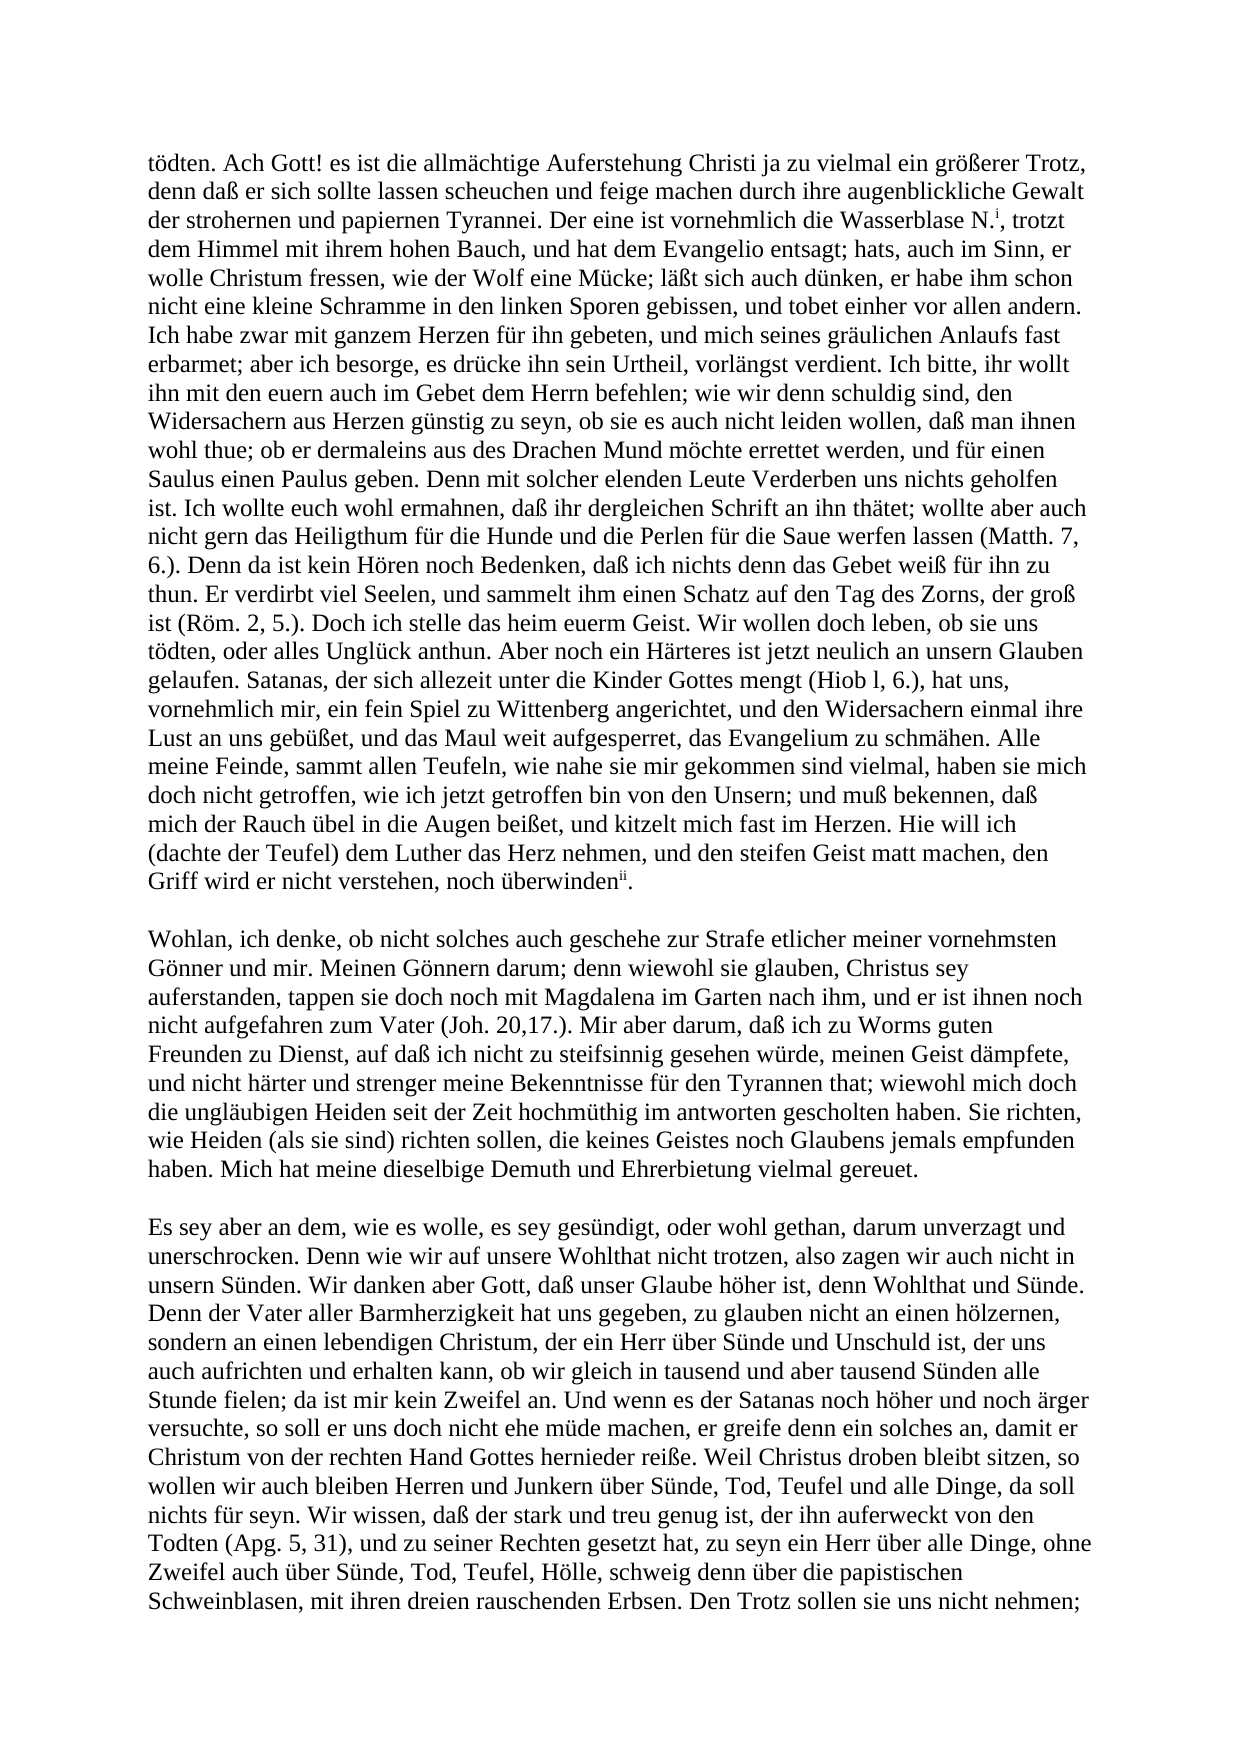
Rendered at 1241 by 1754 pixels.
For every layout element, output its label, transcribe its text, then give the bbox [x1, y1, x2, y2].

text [148, 148, 1093, 895]
text Wohlan, ich denke, ob nicht solches auch geschehe zur Strafe etlicher meiner vornehmsten Gönner und mir. Meinen Gönnern darum; denn wiewohl sie glauben, Christus sey auferstanden, tappen sie doch noch mit Magdalena im Garten nach ihm, und er ist ihnen noch nicht aufgefahren zum Vater (Joh. 20,17.). Mir aber darum, daß ich zu Worms guten Freunden zu Dienst, auf daß ich nicht zu steifsinnig gesehen würde, meinen Geist dämpfete, und nicht härter und strenger meine Bekenntnisse für den Tyrannen that; wiewohl mich doch die ungläubigen Heiden seit der Zeit hochmüthig im antworten gescholten haben. Sie richten, wie Heiden (als sie sind) richten sollen, die keines Geistes noch Glaubens jemals empfunden haben. Mich hat meine dieselbige Demuth und Ehrerbietung vielmal gereuet. [148, 924, 1093, 1183]
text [148, 1212, 1093, 1615]
